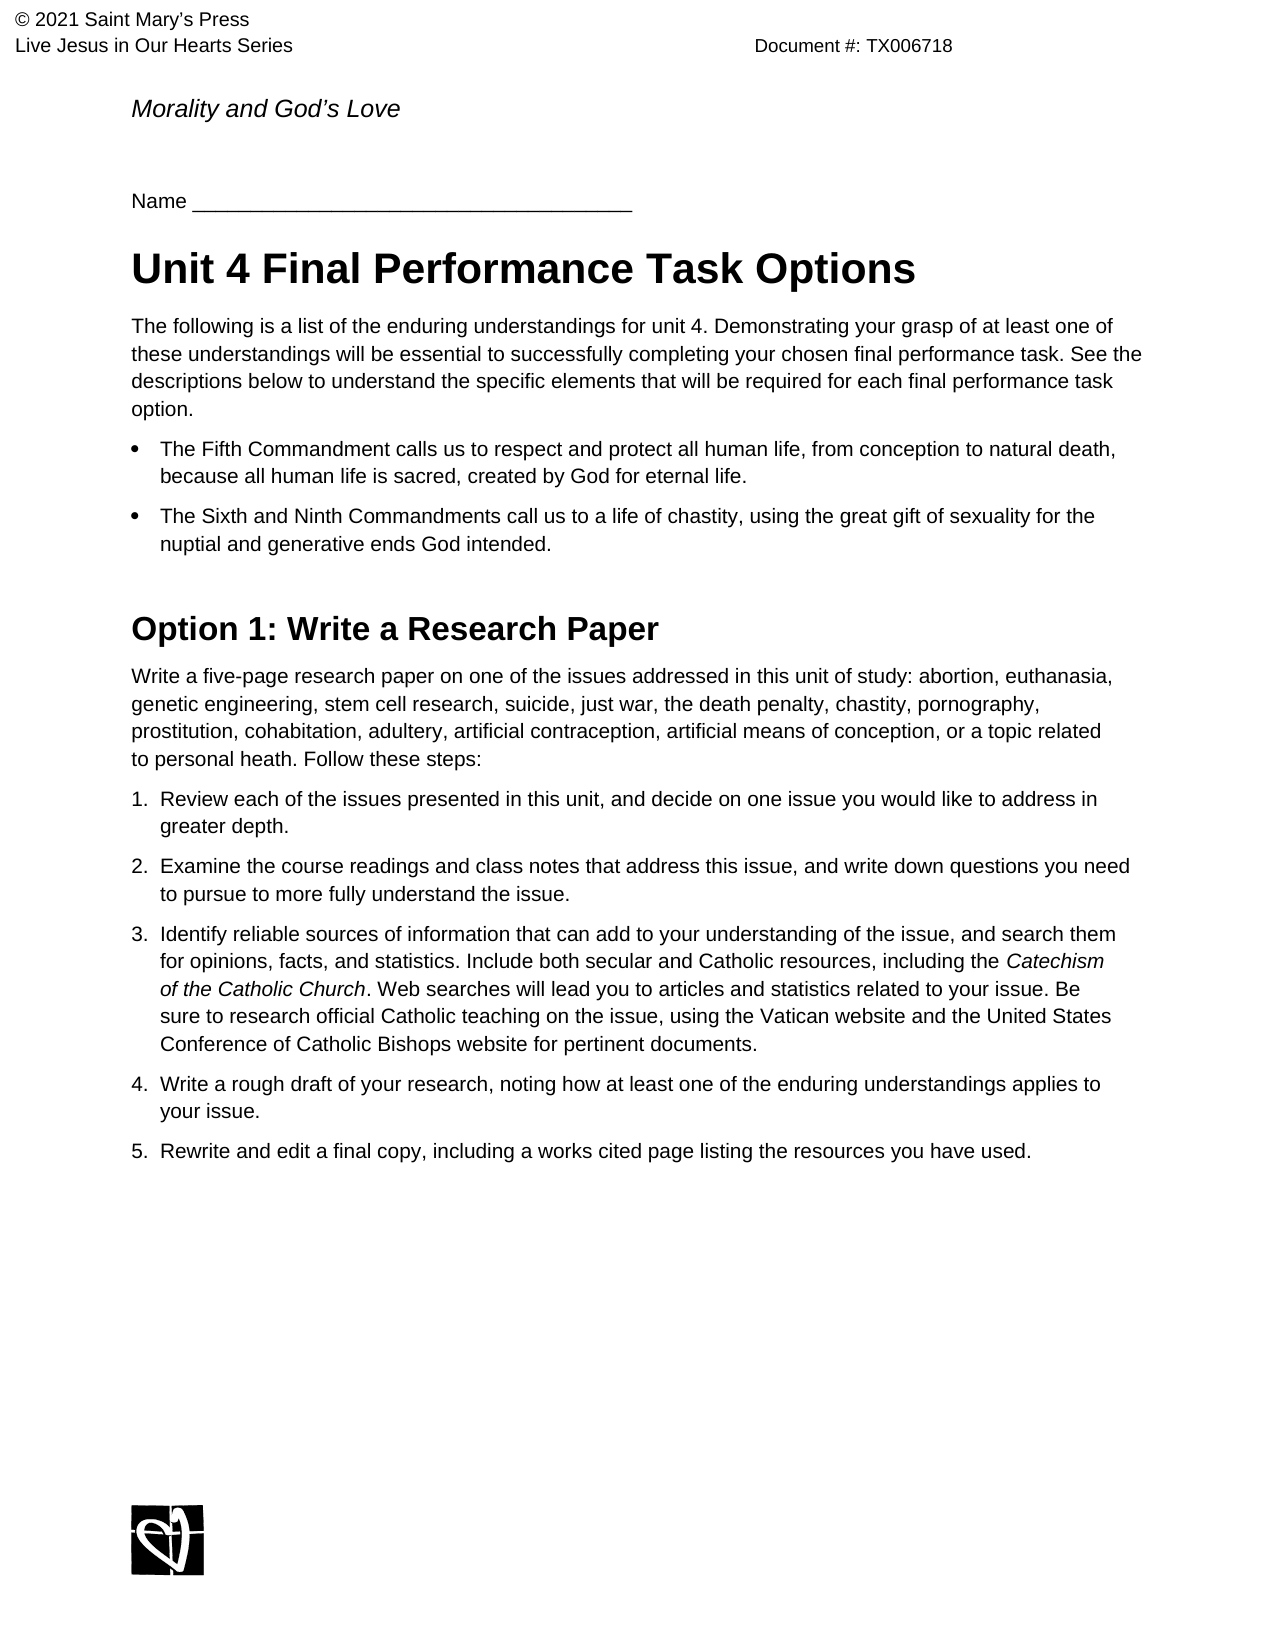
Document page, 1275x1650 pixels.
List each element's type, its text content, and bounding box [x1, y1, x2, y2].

list The Fifth Commandment calls us to respect and protect all human life, from conception to natural death, because all human life is sacred, created by God for eternal life. [131, 436, 1144, 488]
text Name ______________________________________ [131, 189, 1144, 213]
text Write a five-page research paper on one of the issues addressed in this unit of study: abortion, euthanasia, genetic engineering, stem cell research, suicide, just war, the death penalty, chastity, pornography, prostitution, cohabitation, adultery, artificial contraception, artificial means of conception, or a topic related to personal heath. Follow these steps: [131, 664, 1144, 771]
list Write a rough draft of your research, noting how at least one of the enduring understandings applies to your issue. [131, 1072, 1144, 1123]
text Unit 4 Final Performance Task Options [131, 244, 1144, 293]
list Rewrite and edit a final copy, including a works cited page listing the resources you have used. [131, 1139, 1144, 1163]
list Identify reliable sources of information that can add to your understanding of the issue, and search them for opinions, facts, and statistics. Include both secular and Catholic resources, including the Catechism of the Catholic Church. Web searches will lead you to articles and statistics related to your issue. Be sure to research official Catholic teaching on the issue, using the Vatican website and the United States Conference of Catholic Bishops website for pertinent documents. [131, 922, 1144, 1056]
text Option 1: Write a Research Paper [131, 609, 1144, 647]
list Examine the course readings and class notes that address this issue, and write down questions you need to pursue to more fully understand the issue. [131, 854, 1144, 906]
list Review each of the issues presented in this unit, and decide on one issue you would like to address in greater depth. [131, 787, 1144, 838]
list The Sixth and Ninth Commandments call us to a life of chastity, using the great gift of sexuality for the nuptial and generative ends God intended. [131, 504, 1144, 556]
text The following is a list of the enduring understandings for unit 4. Demonstrating your grasp of at least one of these understandings will be essential to successfully completing your chosen final performance task. See the descriptions below to understand the specific elements that will be required for each final performance task option. [131, 314, 1144, 420]
